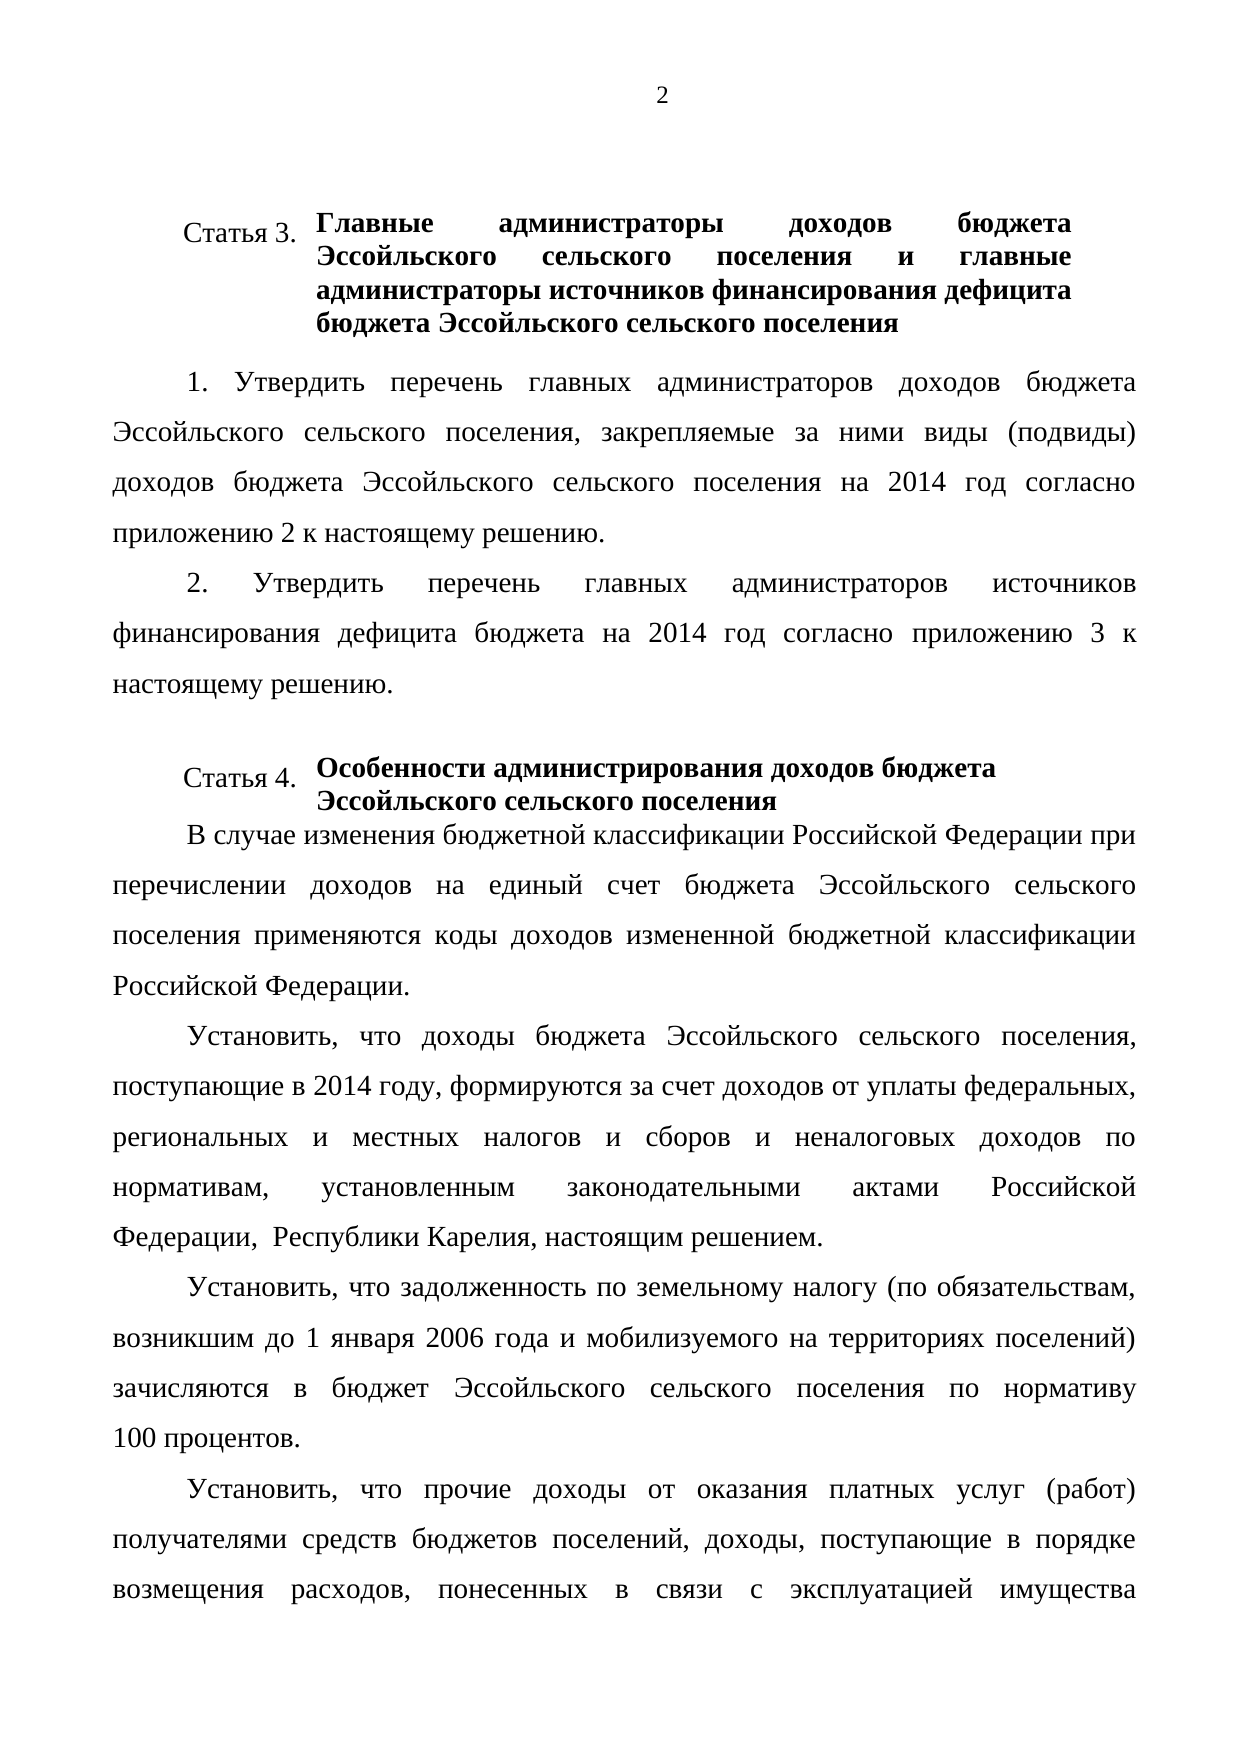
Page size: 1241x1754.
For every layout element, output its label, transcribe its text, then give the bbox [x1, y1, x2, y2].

text 2. Утвердить перечень главных администраторов источников финансирования дефицита бюджета на 2014 год согласно приложению 3 к настоящему решению. [112, 565, 1137, 699]
table_header Статья 4. [172, 716, 304, 817]
table_header Особенности администрирования доходов бюджета Эссойльского сельского поселения [305, 716, 1083, 817]
text 1. Утвердить перечень главных администраторов доходов бюджета Эссойльского сельского поселения, закрепляемые за ними виды (подвиды) доходов бюджета Эссойльского сельского поселения на 2014 год согласно приложению 2 к настоящему решению. [112, 364, 1137, 548]
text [112, 1471, 1137, 1605]
table_header Статья 3. [172, 171, 304, 339]
table_header Главные администраторы доходов бюджета Эссойльского сельского поселения и главные администраторы источников финансирования дефицита бюджета Эссойльского сельского поселения [305, 171, 1083, 339]
text Установить, что задолженность по земельному налогу (по обязательствам, возникшим до 1 января 2006 года и мобилизуемого на территориях поселений) зачисляются в бюджет Эссойльского сельского поселения по нормативу 100 процентов. [112, 1269, 1137, 1454]
text В случае изменения бюджетной классификации Российской Федерации при перечислении доходов на единый счет бюджета Эссойльского сельского поселения применяются коды доходов измененной бюджетной классификации Российской Федерации. [112, 817, 1137, 1001]
text Установить, что доходы бюджета Эссойльского сельского поселения, поступающие в 2014 году, формируются за счет доходов от уплаты федеральных, региональных и местных налогов и сборов и неналоговых доходов по нормативам, установленным законодательными актами Российской Федерации, Республики Карелия, настоящим решением. [112, 1018, 1137, 1253]
